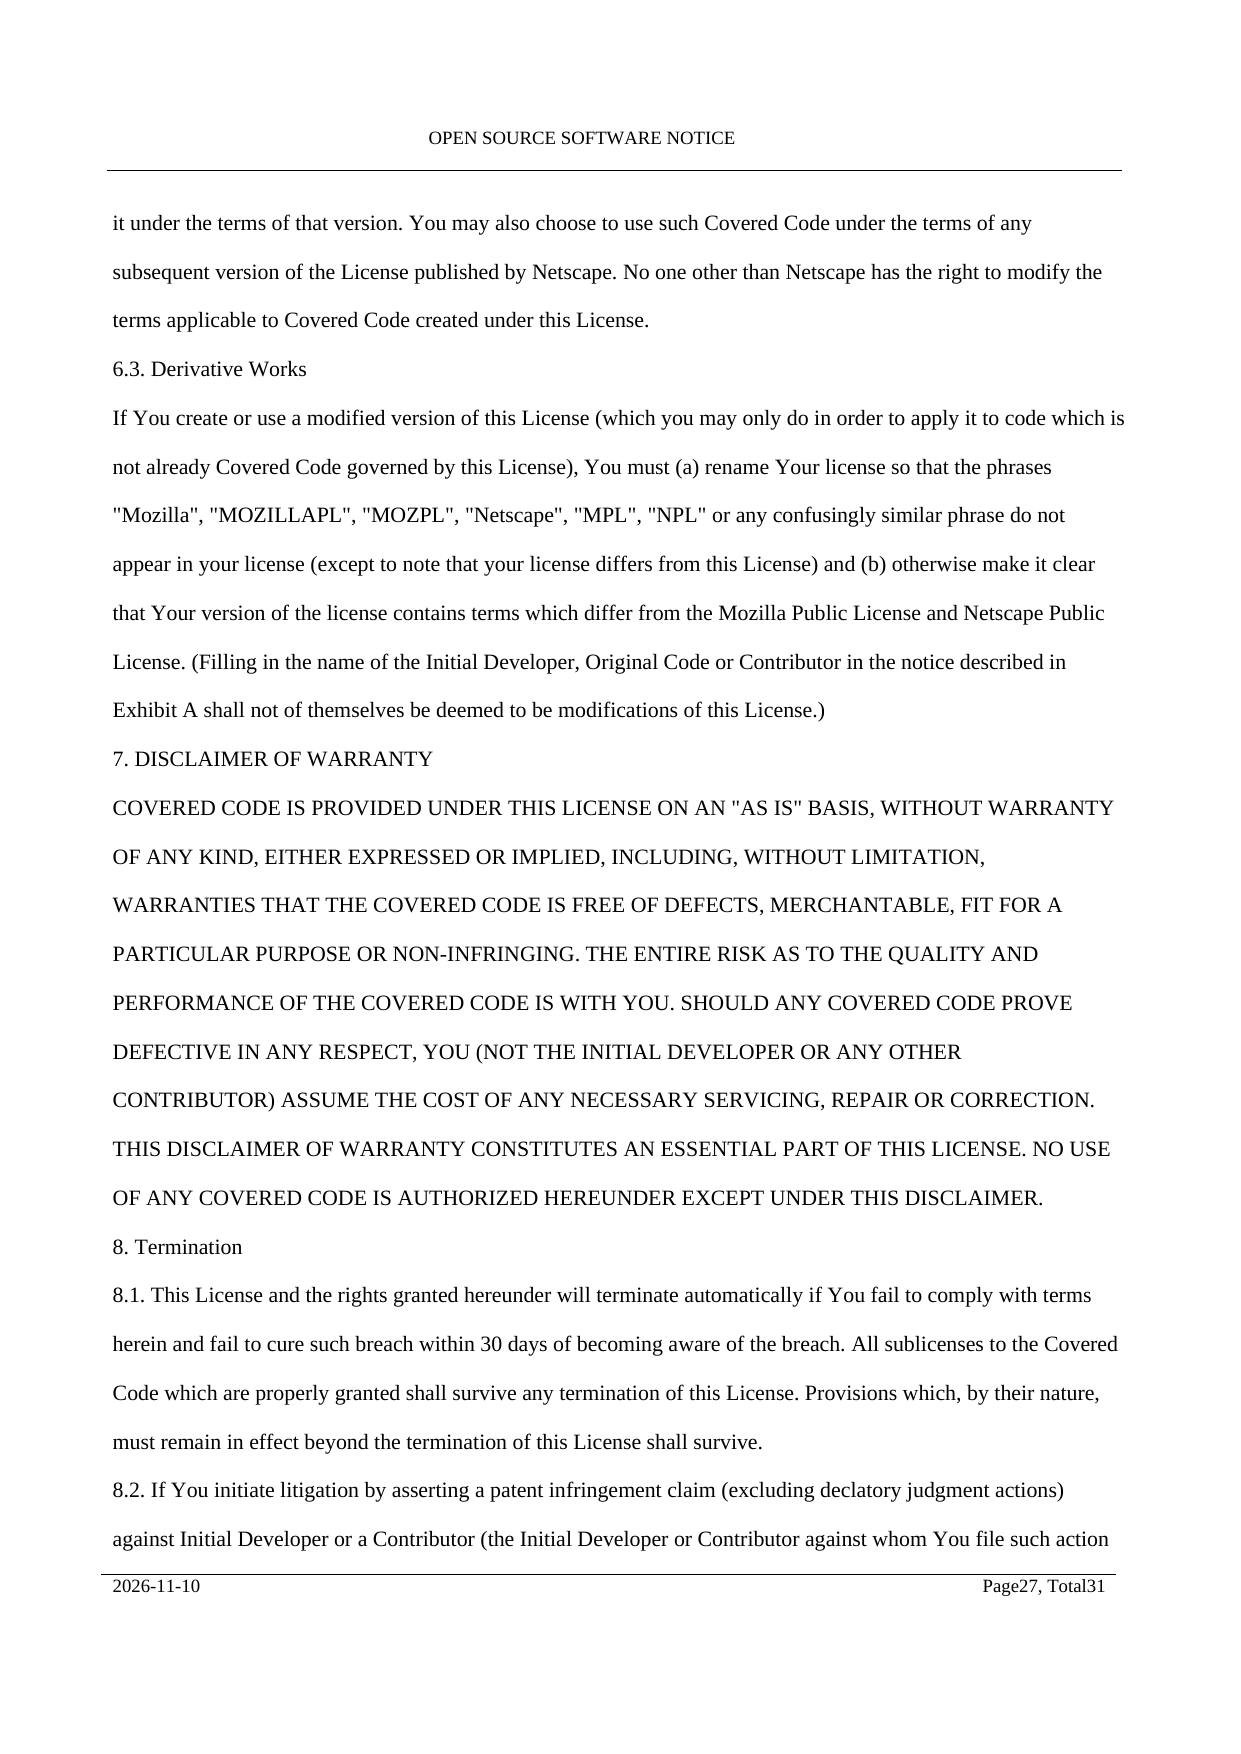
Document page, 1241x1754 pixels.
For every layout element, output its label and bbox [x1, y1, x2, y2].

text [112, 206, 1128, 1555]
